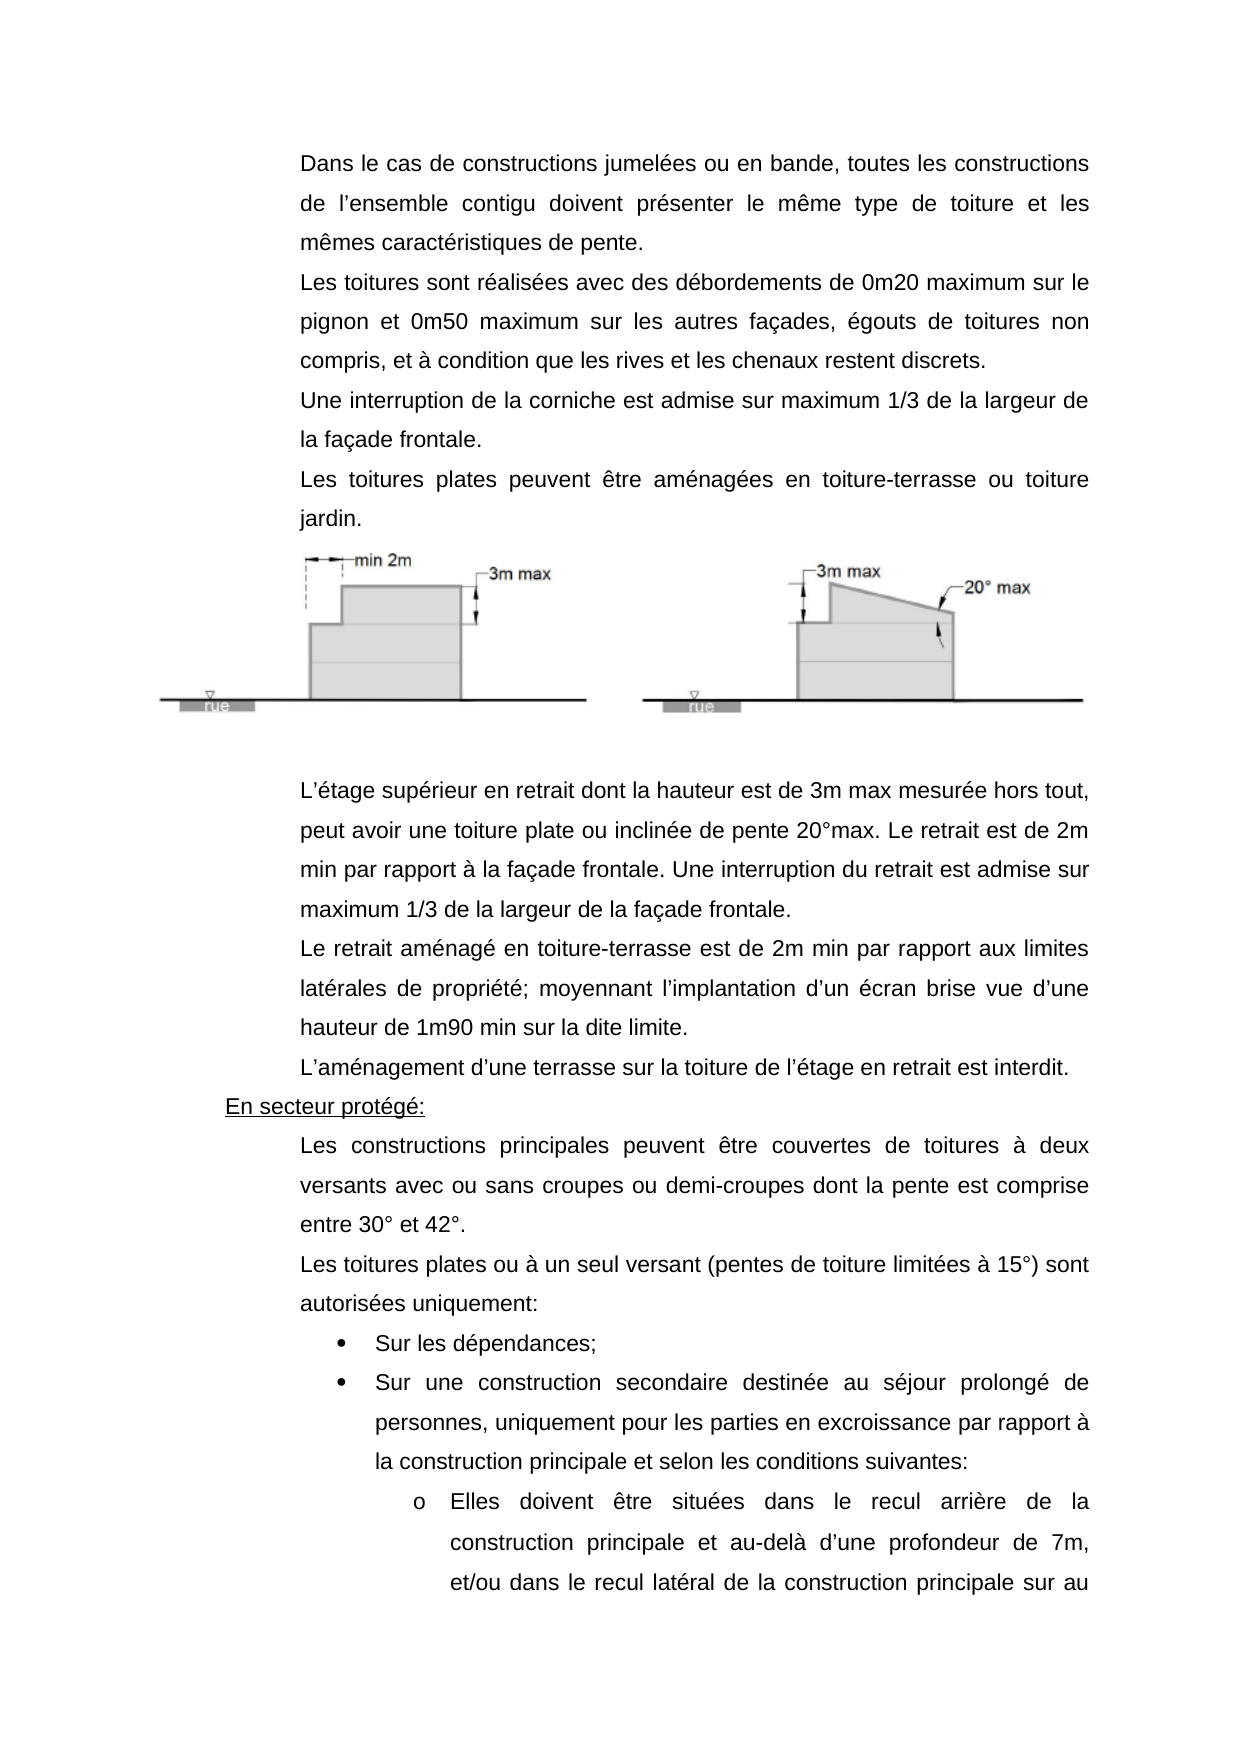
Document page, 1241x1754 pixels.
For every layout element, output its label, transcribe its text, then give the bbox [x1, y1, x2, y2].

picture [150, 544, 1091, 725]
text Les toitures plates peuvent être aménagées en toiture-terrasse ou toiture jardin. [300, 466, 1090, 532]
text Les toitures sont réalisées avec des débordements de 0m20 maximum sur le pignon et 0m50 maximum sur les autres façades, égouts de toitures non compris, et à condition que les rives et les chenaux restent discrets. [300, 268, 1090, 374]
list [412, 1488, 1090, 1595]
list Sur les dépendances; [337, 1330, 1090, 1356]
text Les constructions principales peuvent être couvertes de toitures à deux versants avec ou sans croupes ou demi-croupes dont la pente est comprise entre 30° et 42°. [300, 1132, 1090, 1238]
text En secteur protégé: [225, 1093, 1090, 1119]
text L’étage supérieur en retrait dont la hauteur est de 3m max mesurée hors tout, peut avoir une toiture plate ou inclinée de pente 20°max. Le retrait est de 2m min par rapport à la façade frontale. Une interruption du retrait est admise sur maximum 1/3 de la largeur de la façade frontale. [300, 777, 1090, 922]
text L’aménagement d’une terrasse sur la toiture de l’étage en retrait est interdit. [300, 1053, 1090, 1080]
list Sur une construction secondaire destinée au séjour prolongé de personnes, uniquement pour les parties en excroissance par rapport à la construction principale et selon les conditions suivantes: [337, 1369, 1090, 1474]
text Le retrait aménagé en toiture-terrasse est de 2m min par rapport aux limites latérales de propriété; moyennant l’implantation d’un écran brise vue d’une hauteur de 1m90 min sur la dite limite. [300, 935, 1090, 1040]
text Dans le cas de constructions jumelées ou en bande, toutes les constructions de l’ensemble contigu doivent présenter le même type de toiture et les mêmes caractéristiques de pente. [300, 150, 1090, 255]
text Les toitures plates ou à un seul versant (pentes de toiture limitées à 15°) sont autorisées uniquement: [300, 1251, 1090, 1317]
text Une interruption de la corniche est admise sur maximum 1/3 de la largeur de la façade frontale. [300, 387, 1090, 453]
